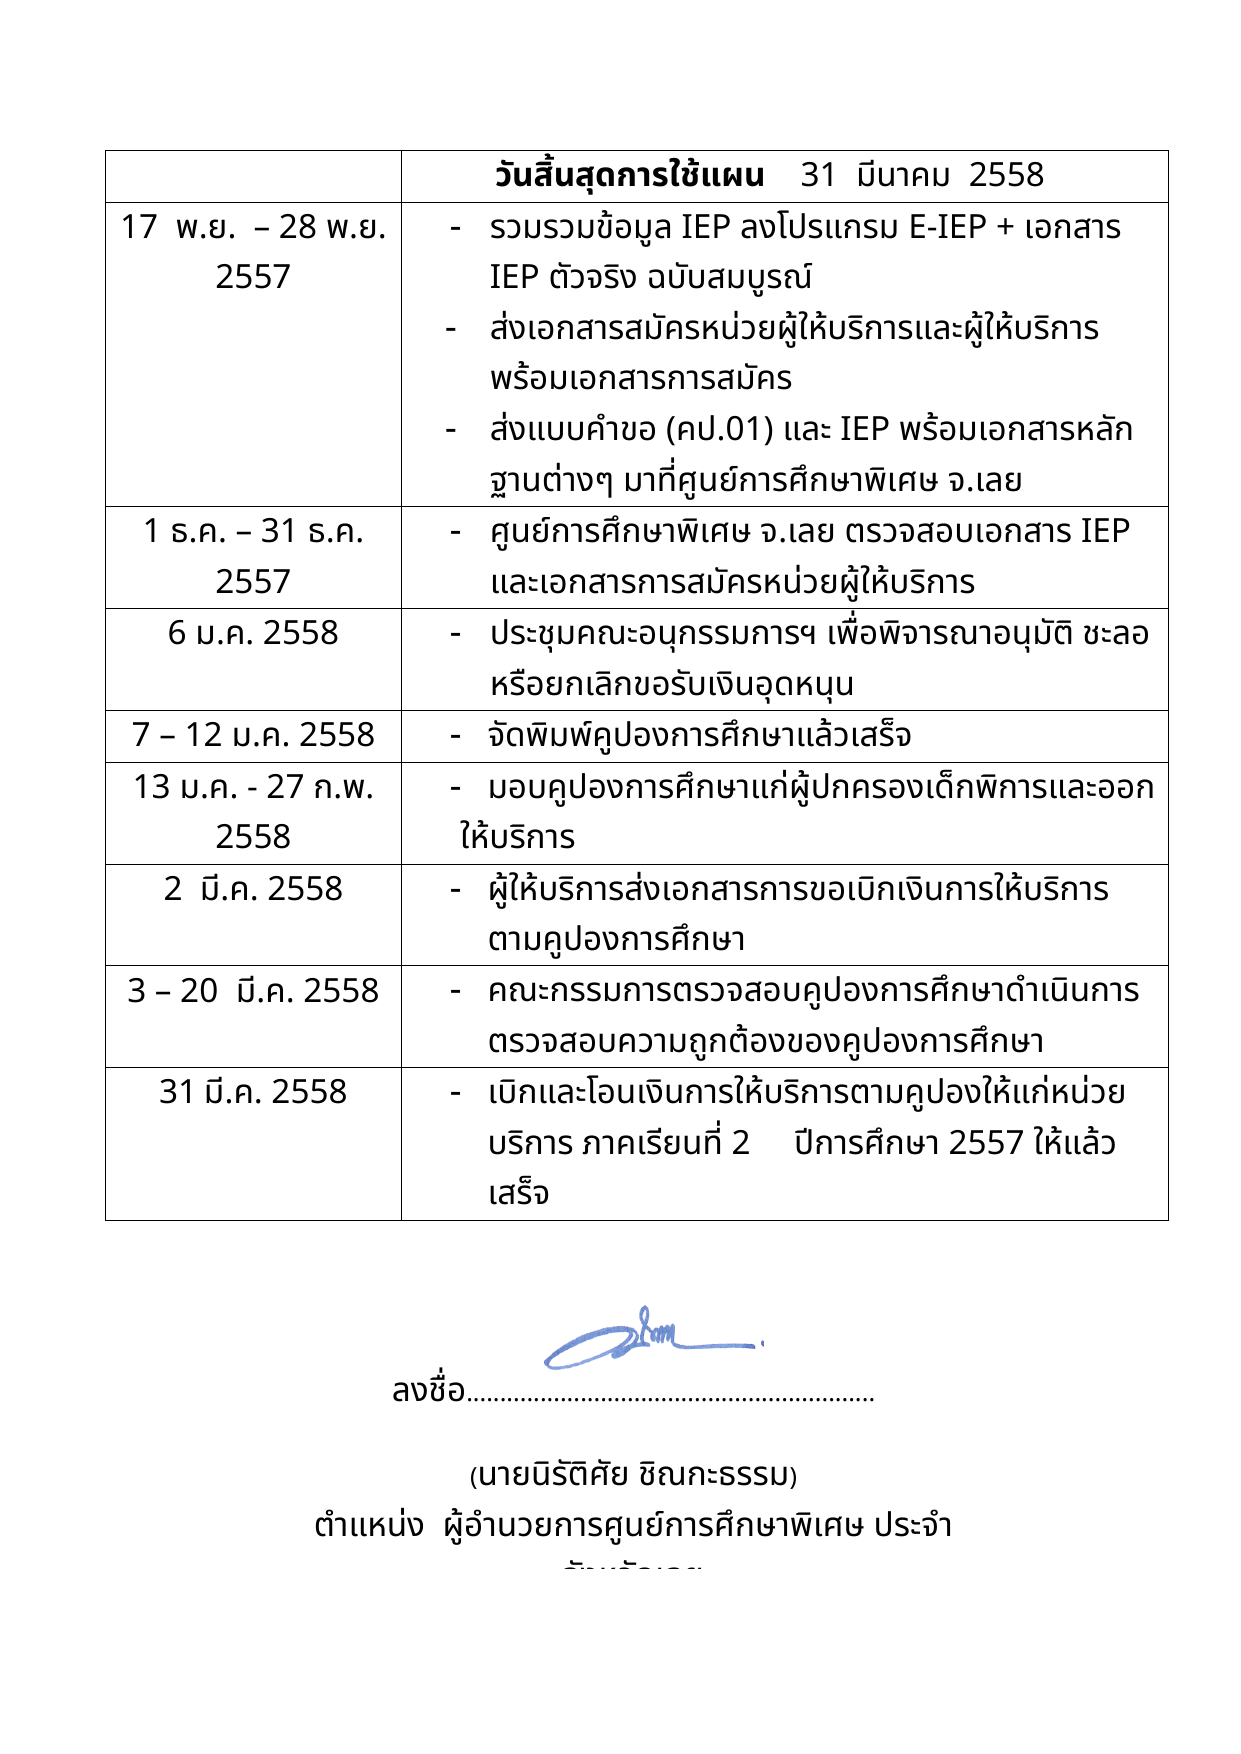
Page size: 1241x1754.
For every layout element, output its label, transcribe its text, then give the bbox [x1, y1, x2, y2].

table_cell รวมรวมข้อมูล IEP ลงโปรแกรม E-IEP + เอกสาร IEP ตัวจริง ฉบับสมบูรณ์ ส่งเอกสารสมัครหน่วยผู้ให้บริการและผู้ให้บริการพร้อมเอกสารการสมัคร ส่งแบบคำขอ (คป.01) และ IEP พร้อมเอกสารหลักฐานต่างๆ มาที่ศูนย์การศึกษาพิเศษ จ.เลย [402, 203, 1168, 506]
table_cell มอบคูปองการศึกษาแก่ผู้ปกครองเด็กพิการและออกให้บริการ [402, 763, 1168, 863]
table_cell 13 ม.ค. - 27 ก.พ. 2558 [106, 763, 401, 863]
picture [543, 1305, 764, 1378]
table_cell เบิกและโอนเงินการให้บริการตามคูปองให้แก่หน่วยบริการ ภาคเรียนที่ 2 ปีการศึกษา 2557 ให้แล้วเสร็จ [402, 1068, 1168, 1220]
table_cell 31มี.ค. 2558 [106, 1068, 401, 1220]
table_cell จัดพิมพ์คูปองการศึกษาแล้วเสร็จ [402, 711, 1168, 762]
table_cell 6 ม.ค. 2558 [106, 609, 401, 710]
table_cell 3 – 20 มี.ค. 2558 [106, 966, 401, 1067]
table_cell 2 มี.ค. 2558 [106, 865, 401, 965]
table_cell ศูนย์การศึกษาพิเศษ จ.เลย ตรวจสอบเอกสาร IEP และเอกสารการสมัครหน่วยผู้ให้บริการ [402, 507, 1168, 608]
table_cell ผู้ให้บริการส่งเอกสารการขอเบิกเงินการให้บริการตามคูปองการศึกษา [402, 865, 1168, 965]
table_cell 7 – 12 ม.ค. 2558 [106, 711, 401, 762]
table_cell 1 ธ.ค. – 31 ธ.ค. 2557 [106, 507, 401, 608]
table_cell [402, 151, 1168, 202]
table_cell 17 พ.ย. – 28 พ.ย. 2557 [106, 203, 401, 506]
table_cell ประชุมคณะอนุกรรมการฯ เพื่อพิจารณาอนุมัติ ชะลอหรือยกเลิกขอรับเงินอุดหนุน [402, 609, 1168, 710]
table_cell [106, 151, 401, 202]
table_cell คณะกรรมการตรวจสอบคูปองการศึกษาดำเนินการตรวจสอบความถูกต้องของคูปองการศึกษา [402, 966, 1168, 1067]
